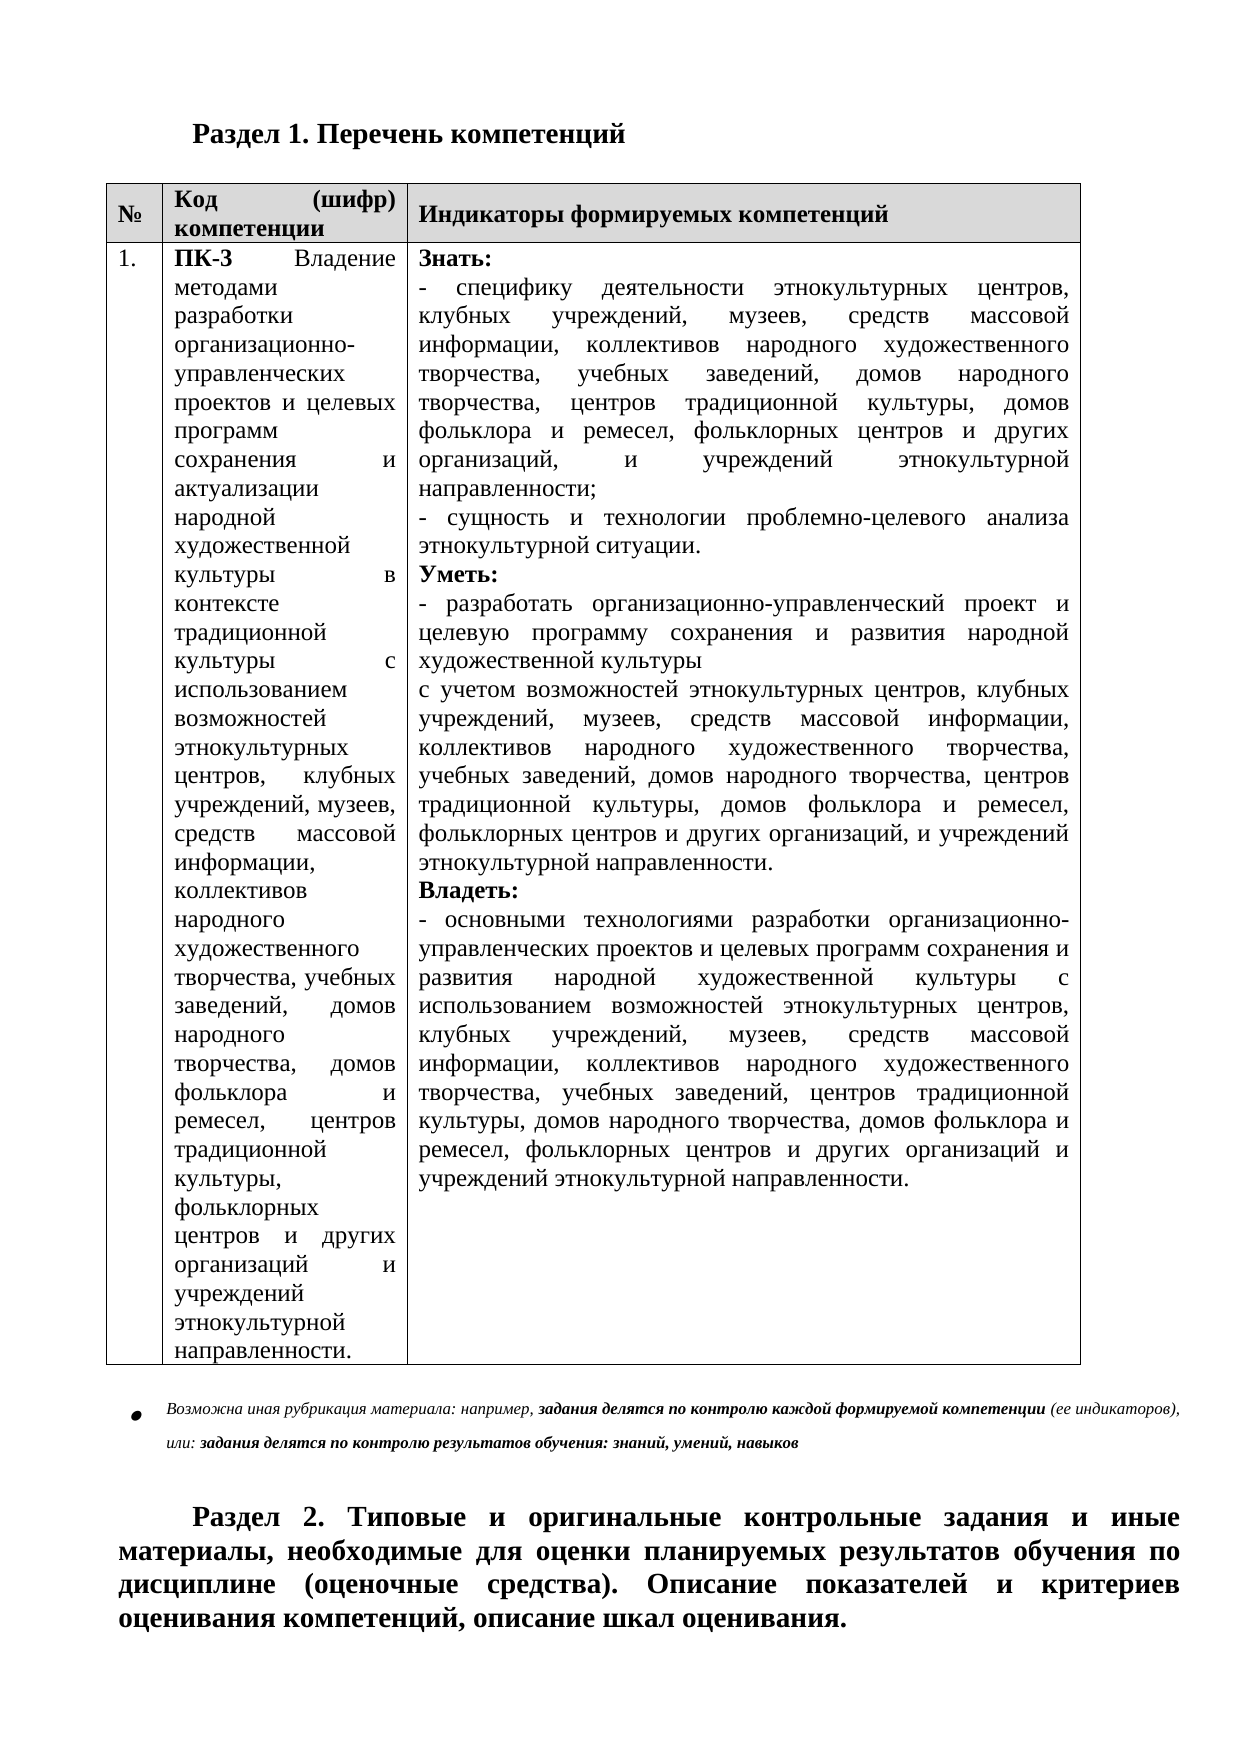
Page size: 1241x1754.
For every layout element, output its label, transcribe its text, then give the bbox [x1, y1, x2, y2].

text Раздел 2. Типовые и оригинальные контрольные задания и иные материалы, необходимые для оценки планируемых результатов обучения по дисциплине (оценочные средства). Описание показателей и критериев оценивания компетенций, описание шкал оценивания. [118, 1499, 1181, 1634]
table_cell [107, 243, 162, 1364]
table_cell Знать: - специфику деятельности этнокультурных центров, клубных учреждений, музеев, средств массовой информации, коллективов народного художественного творчества, учебных заведений, домов народного творчества, центров традиционной культуры, домов фольклора и ремесел, фольклорных центров и других организаций, и учреждений этнокультурной направленности; - сущность и технологии проблемно-целевого анализа этнокультурной ситуации. Уметь: - разработать организационно-управленческий проект и целевую программу сохранения и развития народной художественной культуры с учетом возможностей этнокультурных центров, клубных учреждений, музеев, средств массовой информации, коллективов народного художественного творчества, учебных заведений, домов народного творчества, центров традиционной культуры, домов фольклора и ремесел, фольклорных центров и других организаций, и учреждений этнокультурной направленности. Владеть: - основными технологиями разработки организационно-управленческих проектов и целевых программ сохранения и развития народной художественной культуры с использованием возможностей этнокультурных центров, клубных учреждений, музеев, средств массовой информации, коллективов народного художественного творчества, учебных заведений, центров традиционной культуры, домов народного творчества, домов фольклора и ремесел, фольклорных центров и других организаций и учреждений этнокультурной направленности. [408, 243, 1080, 1364]
table_header Индикаторы формируемых компетенций [408, 184, 1080, 242]
text Раздел 1. Перечень компетенций [118, 116, 1181, 150]
table_cell ПК-3 Владение методами разработки организационно-управленческих проектов и целевых программ сохранения и актуализации народной художественной культуры в контексте традиционной культуры с использованием возможностей этнокультурных центров, клубных учреждений, музеев, средств массовой информации, коллективов народного художественного творчества, учебных заведений, домов народного творчества, домов фольклора и ремесел, центров традиционной культуры, фольклорных центров и других организаций и учреждений этнокультурной направленности. [163, 243, 407, 1364]
table_header № [107, 184, 162, 242]
list Возможна иная рубрикация материала: например, задания делятся по контролю каждой формируемой компетенции (ее индикаторов), или: задания делятся по контролю результатов обучения: знаний, умений, навыков [128, 1399, 1181, 1466]
table_header Код (шифр) компетенции [163, 184, 407, 242]
